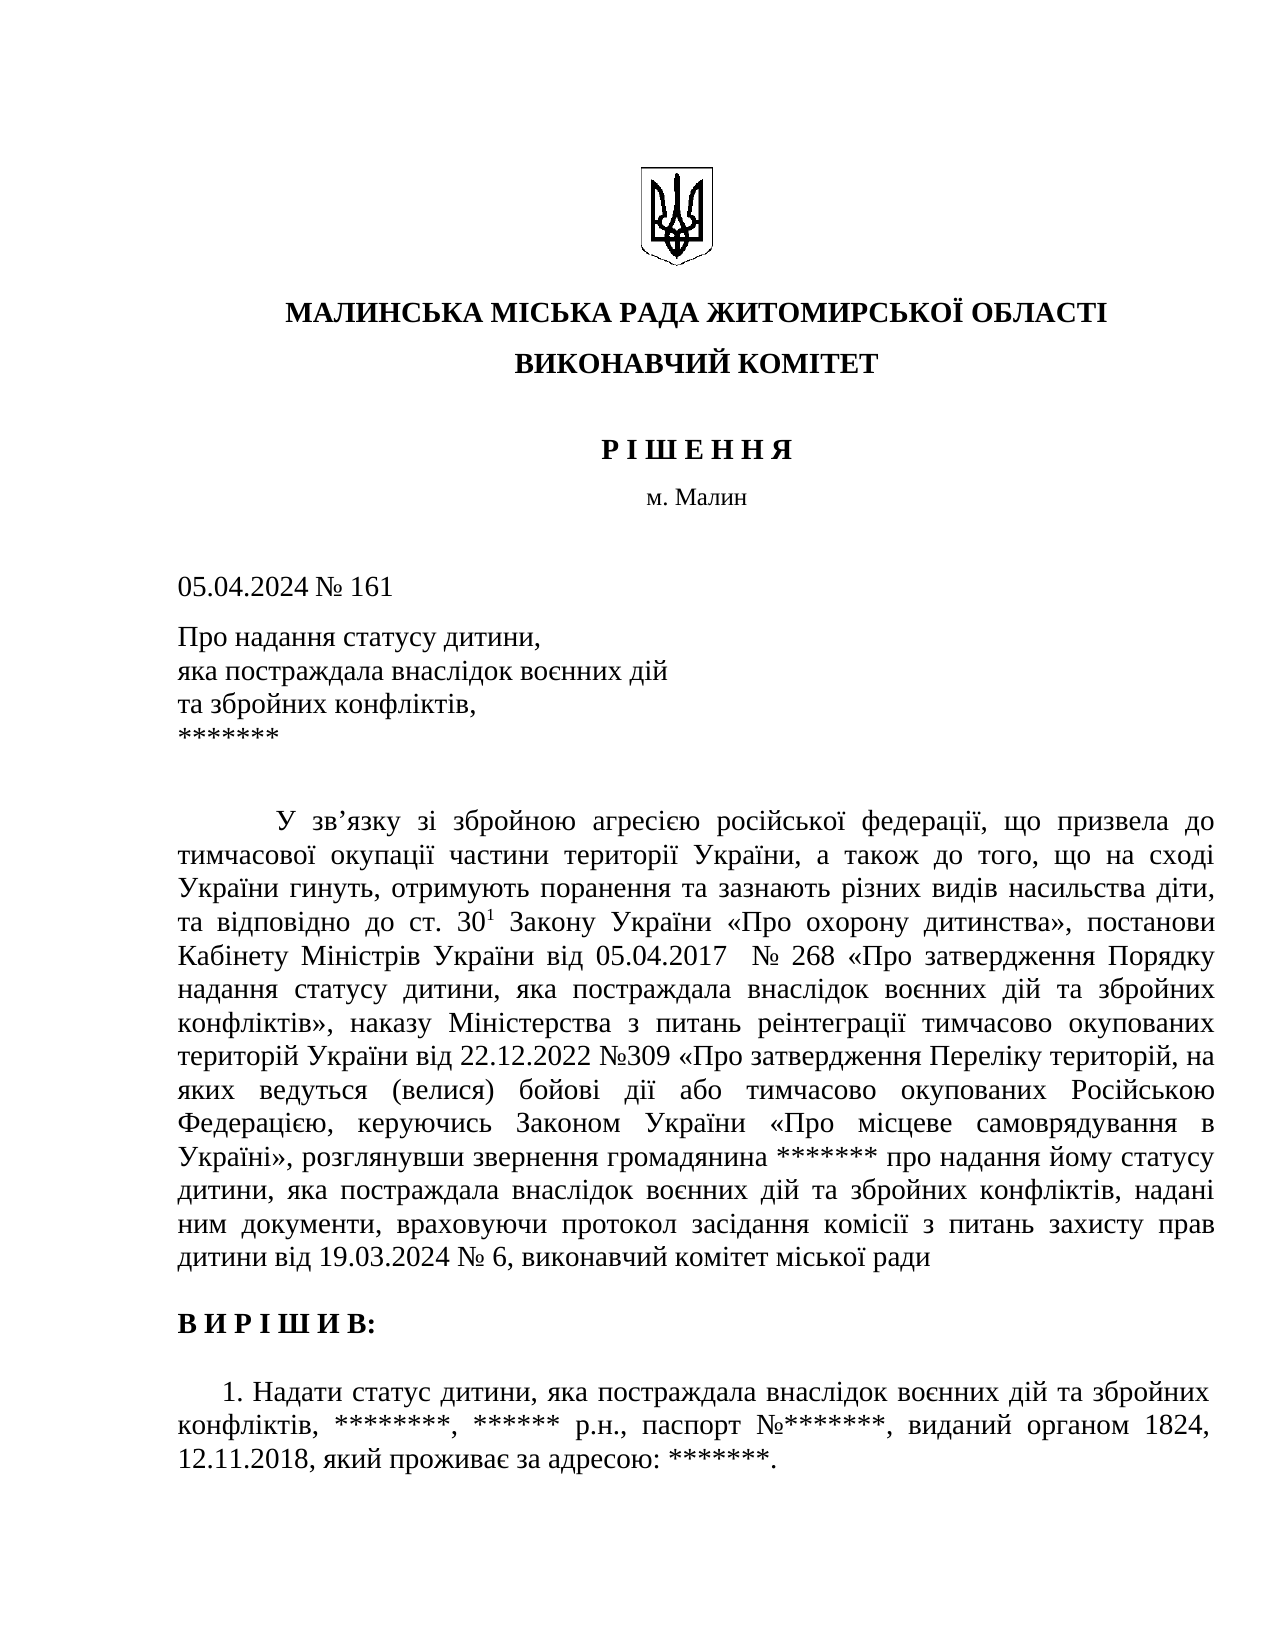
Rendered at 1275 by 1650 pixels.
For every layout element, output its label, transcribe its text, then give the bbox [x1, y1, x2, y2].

text В И Р І Ш И В: [177, 1307, 1216, 1340]
text ВИКОНАВЧИЙ КОМІТЕТ [177, 346, 1216, 379]
text м. Малин [177, 482, 1216, 511]
text У зв’язку зі збройною агресією російської федерації, що призвела до тимчасової окупації частини території України, а також до того, що на сході України гинуть, отримують поранення та зазнають різних видів насильства діти, та відповідно до ст. 301 Закону України «Про охорону дитинства», постанови Кабінету Міністрів України від 05.04.2017 № 268 «Про затвердження Порядку надання статусу дитини, яка постраждала внаслідок воєнних дій та збройних конфліктів», наказу Міністерства з питань реінтеграції тимчасово окупованих територій України від 22.12.2022 №309 «Про затвердження Переліку територій, на яких ведуться (велися) бойові дії або тимчасово окупованих Російською Федерацією, керуючись Законом України «Про місцеве самоврядування в Україні», розглянувши звернення громадянина ******* про надання йому статусу дитини, яка постраждала внаслідок воєнних дій та збройних конфліктів, надані ним документи, враховуючи протокол засідання комісії з питань захисту прав дитини від 19.03.2024 № 6, виконавчий комітет міської ради [177, 803, 1216, 1273]
picture [639, 166, 714, 267]
text Р І Ш Е Н Н Я [177, 432, 1216, 466]
list Надати статус дитини, яка постраждала внаслідок воєнних дій та збройних конфліктів, ********, ****** р.н., паспорт №*******, виданий органом 1824, 12.11.2018, який проживає за адресою: *******. [177, 1374, 1211, 1474]
text 05.04.2024 № 161 [177, 569, 1216, 602]
text ******* [177, 720, 1216, 753]
text яка постраждала внаслідок воєнних дій [177, 653, 1216, 686]
text Про надання статусу дитини, [177, 619, 1216, 653]
text МАЛИНСЬКА МІСЬКА РАДА ЖИТОМИРСЬКОЇ ОБЛАСТІ [177, 296, 1216, 329]
text та збройних конфліктів, [177, 686, 1216, 720]
